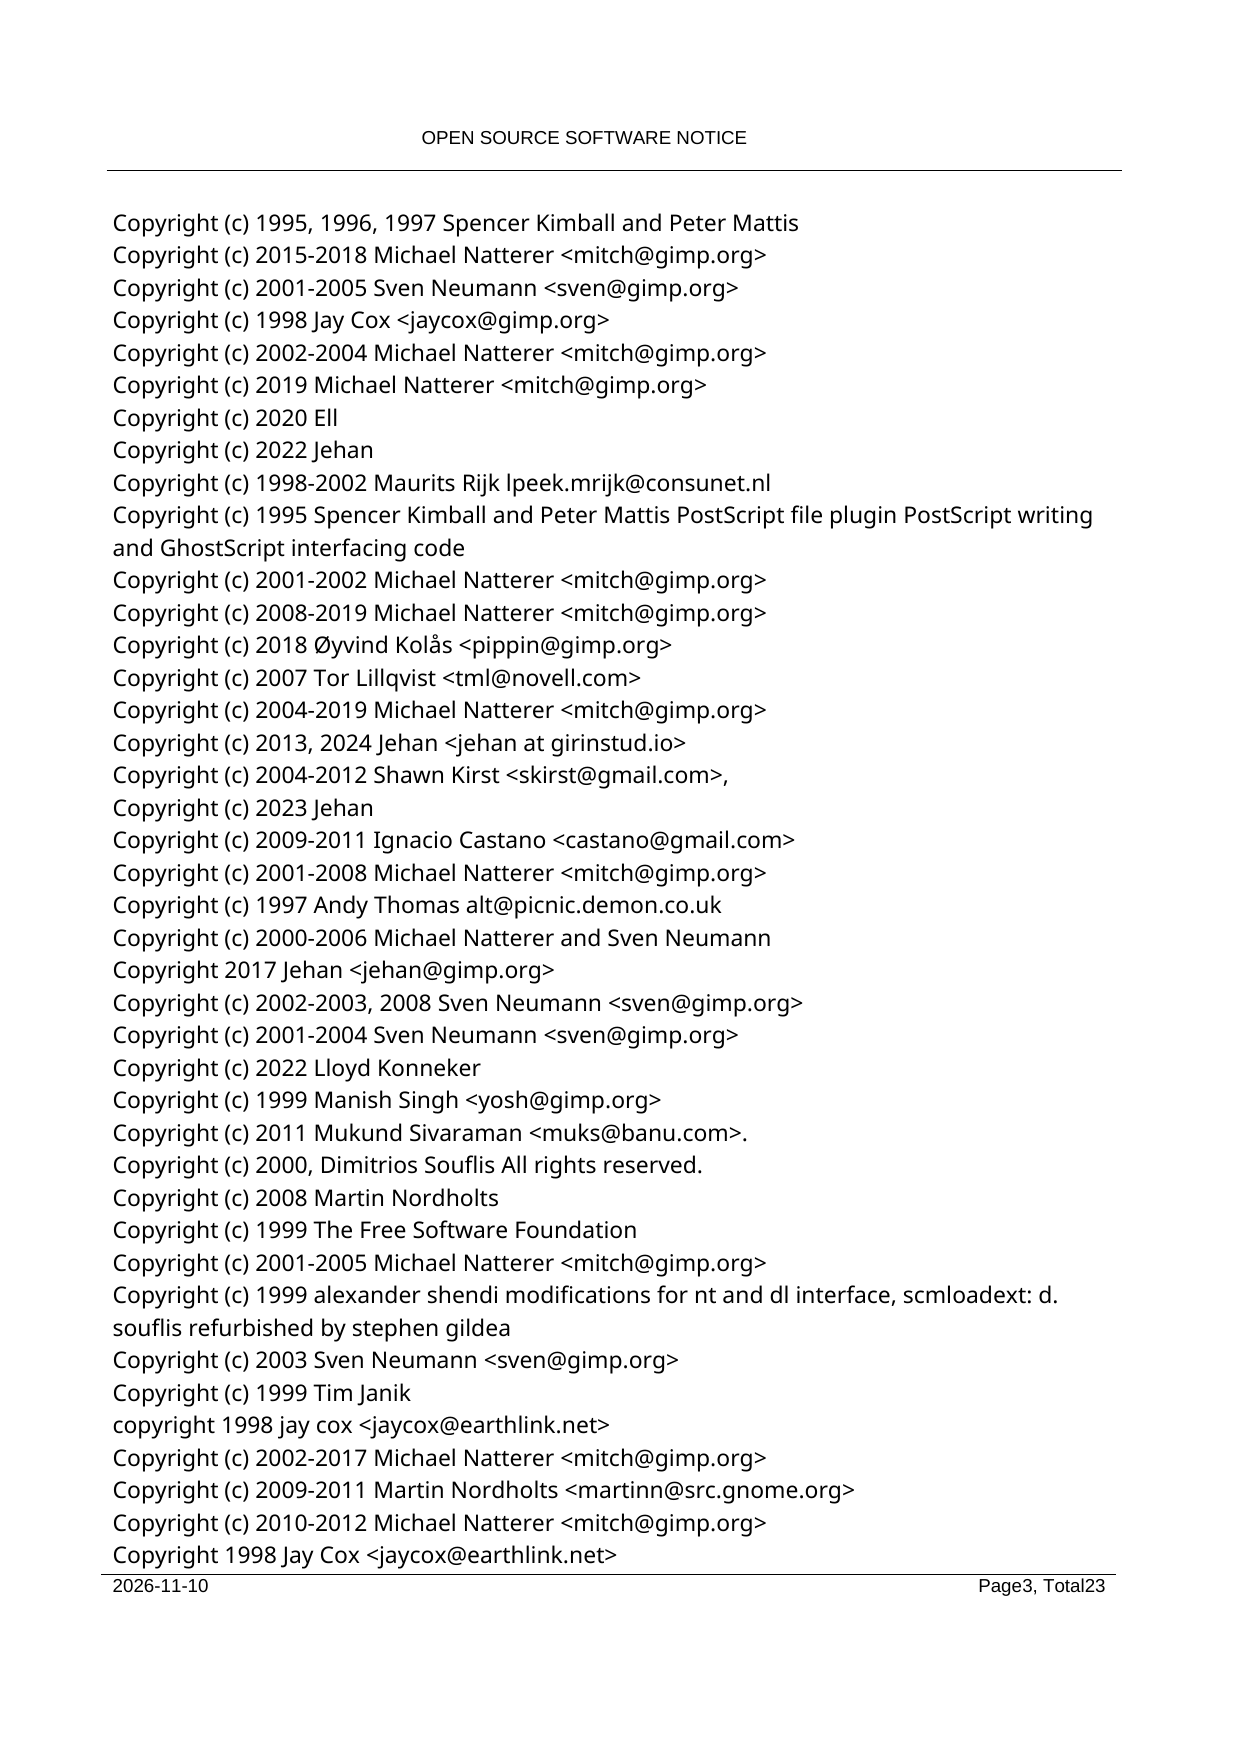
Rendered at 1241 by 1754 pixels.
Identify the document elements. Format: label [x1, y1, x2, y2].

text [112, 206, 1128, 1571]
